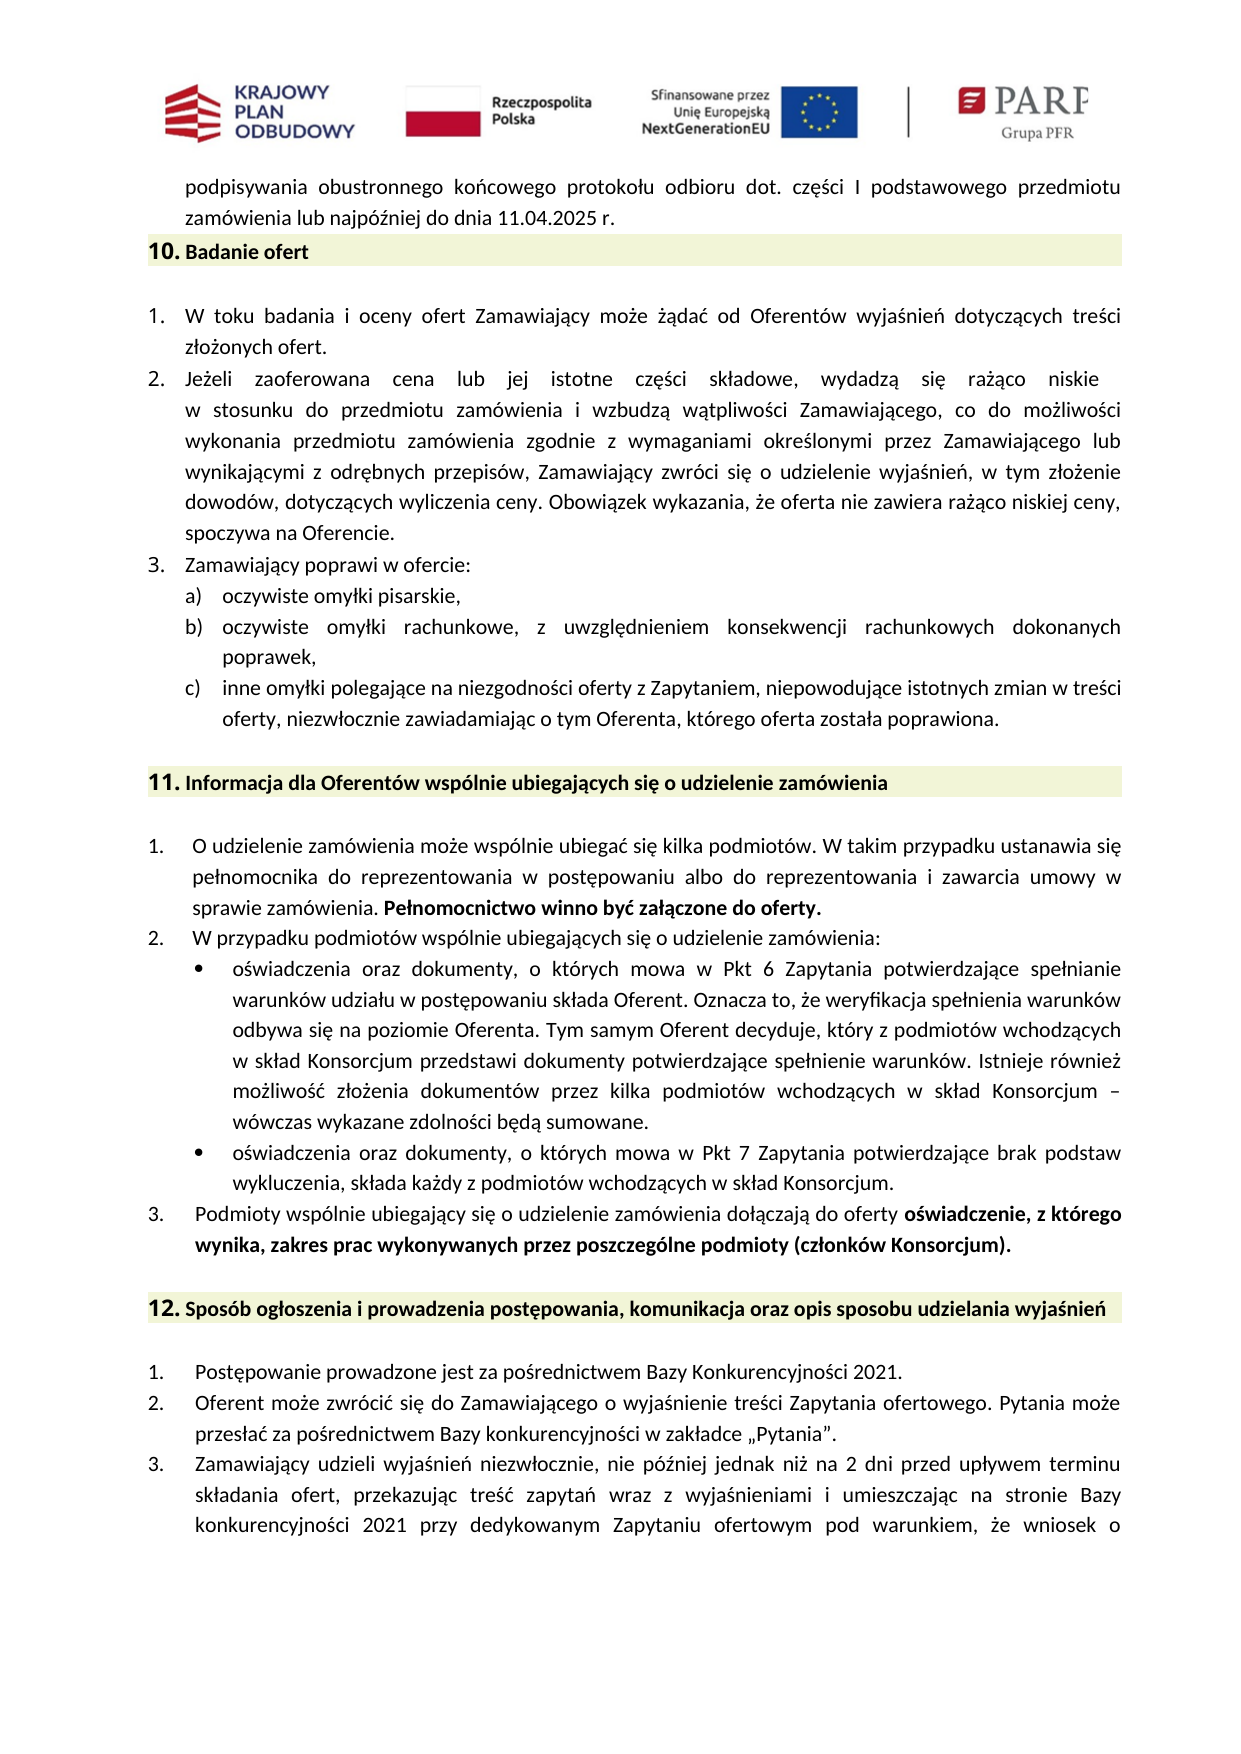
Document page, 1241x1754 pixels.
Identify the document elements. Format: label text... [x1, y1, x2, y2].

list O udzielenie zamówienia może wspólnie ubiegać się kilka podmiotów. W takim przypadku ustanawia się pełnomocnika do reprezentowania w postępowaniu albo do reprezentowania i zawarcia umowy w sprawie zamówienia. Pełnomocnictwo winno być załączone do oferty. [148, 894, 1122, 982]
list Jeżeli zaoferowana cena lub jej istotne części składowe, wydadzą się rażąco niskie w stosunku do przedmiotu zamówienia i wzbudzą wątpliwości Zamawiającego, co do możliwości wykonania przedmiotu zamówienia zgodnie z wymaganiami określonymi przez Zamawiającego lub wynikającymi z odrębnych przepisów, Zamawiający zwróci się o udzielenie wyjaśnień, w tym złożenie dowodów, dotyczących wyliczenia ceny. Obowiązek wykazania, że oferta nie zawiera rażąco niskiej ceny, spoczywa na Oferencie. [148, 425, 1122, 607]
list W celu uruchomienia prawa opcji Zamawiający złoży Wykonawcy pisemne oświadczenie woli w przedmiocie skorzystania z prawa opcji w określonym zakresie. Oświadczenie zostanie złożone w dniu podpisywania obustronnego końcowego protokołu odbioru dot. części I podstawowego przedmiotu zamówienia lub najpóźniej do dnia 11.04.2025 r. [148, 173, 1122, 292]
list Podmioty wspólnie ubiegający się o udzielenie zamówienia dołączają do oferty oświadczenie, z którego wynika, zakres prac wykonywanych przez poszczególne podmioty (członków Konsorcjum). [148, 1261, 1122, 1319]
list oczywiste omyłki rachunkowe, z uwzględnieniem konsekwencji rachunkowych dokonanych poprawek, [185, 674, 1122, 731]
list W przypadku podmiotów wspólnie ubiegających się o udzielenie zamówienia: [148, 986, 1122, 1012]
list Zamawiający poprawi w ofercie: [148, 611, 1122, 639]
list inne omyłki polegające na niezgodności oferty z Zapytaniem, niepowodujące istotnych zmian w treści oferty, niezwłocznie zawiadamiając o tym Oferenta, którego oferta została poprawiona. [185, 735, 1122, 793]
list Badanie ofert [148, 296, 1122, 327]
list Oferent może zwrócić się do Zamawiającego o wyjaśnienie treści Zapytania ofertowego. Pytania może przesłać za pośrednictwem Bazy konkurencyjności w zakładce „Pytania”. [148, 1450, 1122, 1508]
list Informacja dla Oferentów wspólnie ubiegających się o udzielenie zamówienia [148, 827, 1122, 858]
list oczywiste omyłki pisarskie, [185, 643, 1122, 670]
list Sposób ogłoszenia i prowadzenia postępowania, komunikacja oraz opis sposobu udzielania wyjaśnień [148, 1353, 1122, 1384]
list W toku badania i oceny ofert Zamawiający może żądać od Oferentów wyjaśnień dotyczących treści złożonych ofert. [148, 362, 1122, 421]
list Postępowanie prowadzone jest za pośrednictwem Bazy Konkurencyjności 2021. [148, 1420, 1122, 1446]
picture [147, 63, 1088, 154]
list oświadczenia oraz dokumenty, o których mowa w Pkt 7 Zapytania potwierdzające brak podstaw wykluczenia, składa każdy z podmiotów wchodzących w skład Konsorcjum. [195, 1200, 1122, 1257]
list oświadczenia oraz dokumenty, o których mowa w Pkt 6 Zapytania potwierdzające spełnianie warunków udziału w postępowaniu składa Oferent. Oznacza to, że weryfikacja spełnienia warunków odbywa się na poziomie Oferenta. Tym samym Oferent decyduje, który z podmiotów wchodzących w skład Konsorcjum przedstawi dokumenty potwierdzające spełnienie warunków. Istnieje również możliwość złożenia dokumentów przez kilka podmiotów wchodzących w skład Konsorcjum – wówczas wykazane zdolności będą sumowane. [195, 1016, 1122, 1196]
